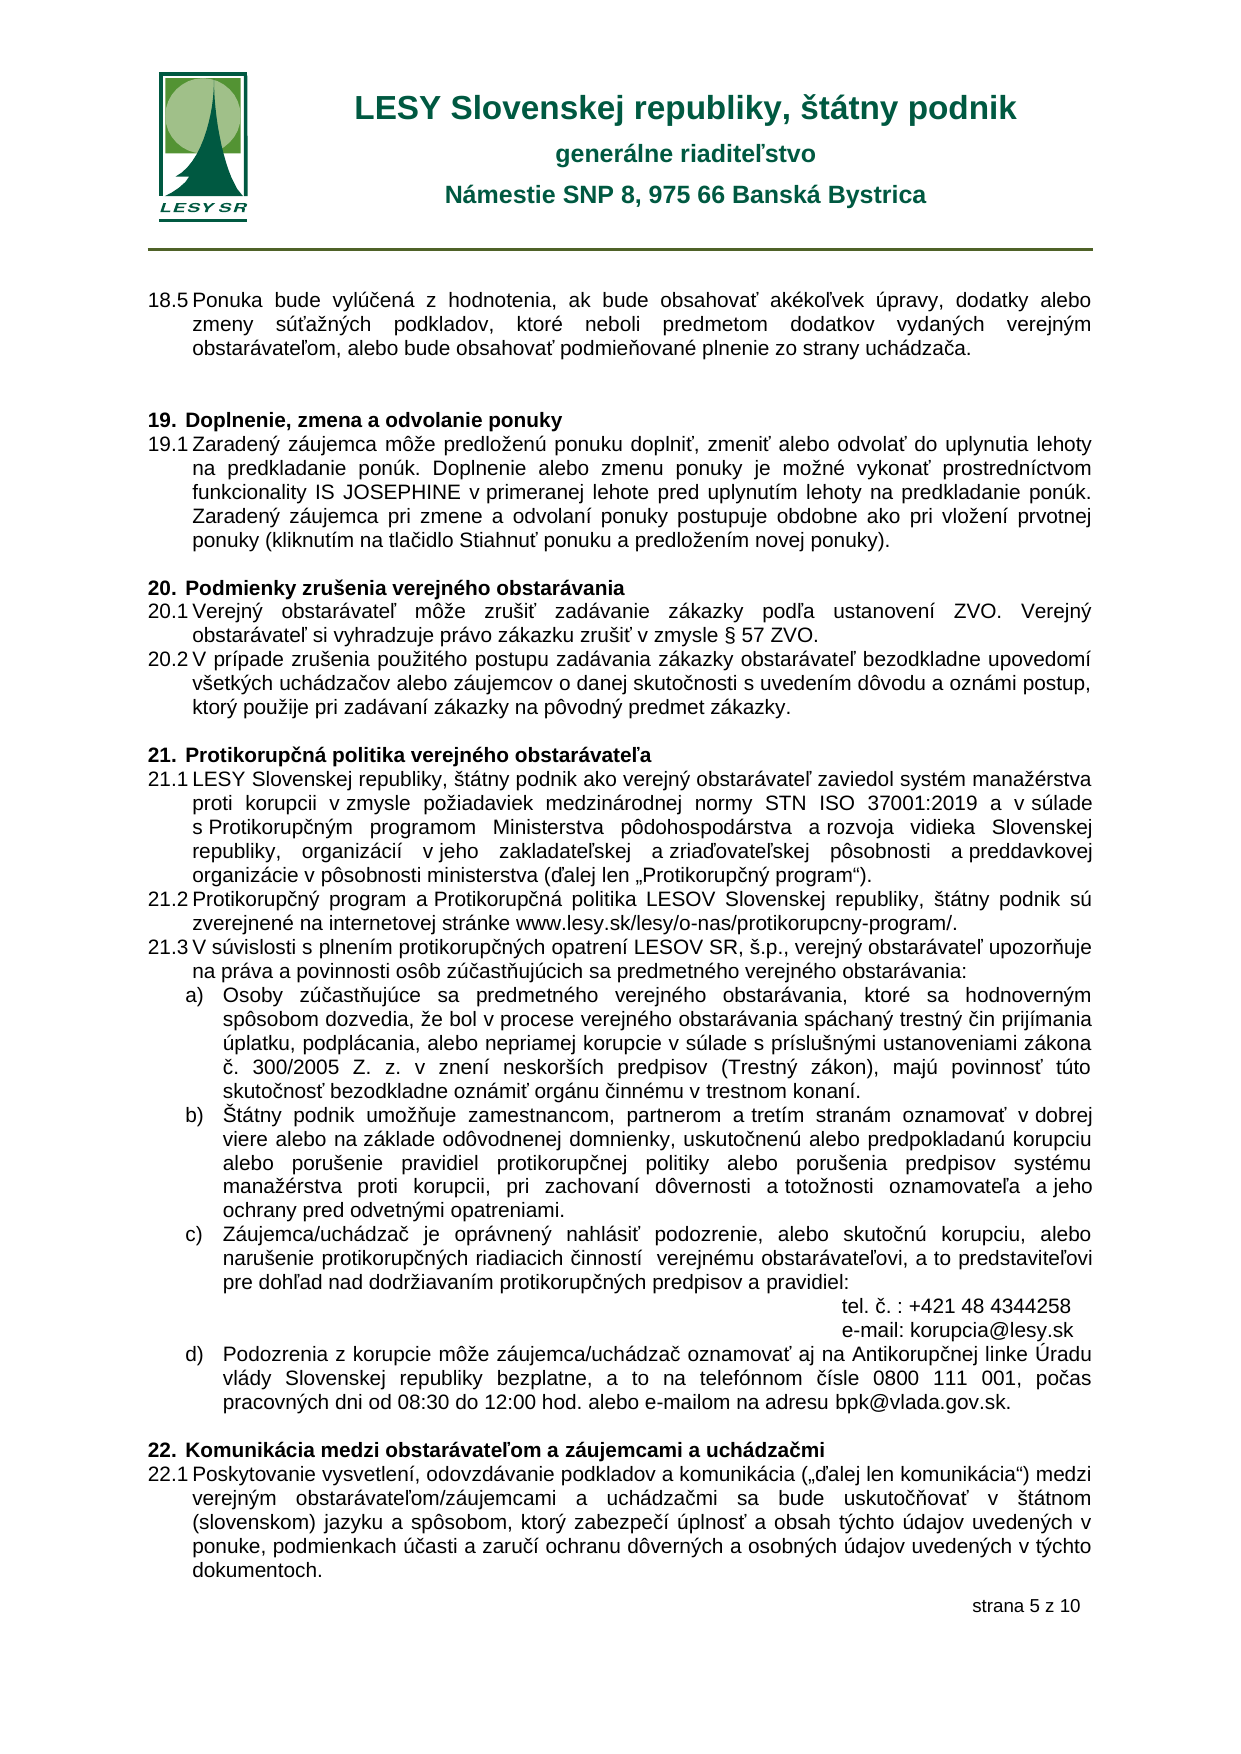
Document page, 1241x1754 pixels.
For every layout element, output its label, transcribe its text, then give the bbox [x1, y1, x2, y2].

list Poskytovanie vysvetlení, odovzdávanie podkladov a komunikácia („ďalej len komunikácia“) medzi verejným obstarávateľom/záujemcami a uchádzačmi sa bude uskutočňovať v štátnom (slovenskom) jazyku a spôsobom, ktorý zabezpečí úplnosť a obsah týchto údajov uvedených v ponuke, podmienkach účasti a zaručí ochranu dôverných a osobných údajov uvedených v týchto dokumentoch. [148, 1462, 1093, 1582]
list Doplnenie, zmena a odvolanie ponuky [148, 408, 1093, 432]
list V prípade zrušenia použitého postupu zadávania zákazky obstarávateľ bezodkladne upovedomí všetkých uchádzačov alebo záujemcov o danej skutočnosti s uvedením dôvodu a oznámi postup, ktorý použije pri zadávaní zákazky na pôvodný predmet zákazky. [148, 647, 1093, 719]
list Protikorupčný program a Protikorupčná politika LESOV Slovenskej republiky, štátny podnik sú zverejnené na internetovej stránke www.lesy.sk/lesy/o-nas/protikorupcny-program/. [148, 887, 1093, 935]
list Zaradený záujemca môže predloženú ponuku doplniť, zmeniť alebo odvolať do uplynutia lehoty na predkladanie ponúk. Doplnenie alebo zmenu ponuky je možné vykonať prostredníctvom funkcionality IS JOSEPHINE v primeranej lehote pred uplynutím lehoty na predkladanie ponúk. Zaradený záujemca pri zmene a odvolaní ponuky postupuje obdobne ako pri vložení prvotnej ponuky (kliknutím na tlačidlo Stiahnuť ponuku a predložením novej ponuky). [148, 432, 1093, 551]
list Verejný obstarávateľ môže zrušiť zadávanie zákazky podľa ustanovení ZVO. Verejný obstarávateľ si vyhradzuje právo zákazku zrušiť v zmysle § 57 ZVO. [148, 599, 1093, 647]
list Podmienky zrušenia verejného obstarávania [148, 575, 1093, 599]
list Záujemca/uchádzač je oprávnený nahlásiť podozrenie, alebo skutočnú korupciu, alebo narušenie protikorupčných riadiacich činností verejnému obstarávateľovi, a to predstaviteľovi pre dohľad nad dodržiavaním protikorupčných predpisov a pravidiel: [185, 1222, 1093, 1294]
list Podozrenia z korupcie môže záujemca/uchádzač oznamovať aj na Antikorupčnej linke Úradu vlády Slovenskej republiky bezplatne, a to na telefónnom čísle 0800 111 001, počas pracovných dni od 08:30 do 12:00 hod. alebo e-mailom na adresu bpk@vlada.gov.sk. [185, 1342, 1093, 1414]
list V súvislosti s plnením protikorupčných opatrení LESOV SR, š.p., verejný obstarávateľ upozorňuje na práva a povinnosti osôb zúčastňujúcich sa predmetného verejného obstarávania: [148, 935, 1093, 983]
list Ponuka bude vylúčená z hodnotenia, ak bude obsahovať akékoľvek úpravy, dodatky alebo zmeny súťažných podkladov, ktoré neboli predmetom dodatkov vydaných verejným obstarávateľom, alebo bude obsahovať podmieňované plnenie zo strany uchádzača. [148, 288, 1093, 360]
list Protikorupčná politika verejného obstarávateľa [148, 743, 1093, 767]
list Komunikácia medzi obstarávateľom a záujemcami a uchádzačmi [148, 1438, 1093, 1462]
list LESY Slovenskej republiky, štátny podnik ako verejný obstarávateľ zaviedol systém manažérstva proti korupcii v zmysle požiadaviek medzinárodnej normy STN ISO 37001:2019 a v súlade s Protikorupčným programom Ministerstva pôdohospodárstva a rozvoja vidieka Slovenskej republiky, organizácií v jeho zakladateľskej a zriaďovateľskej pôsobnosti a preddavkovej organizácie v pôsobnosti ministerstva (ďalej len „Protikorupčný program“). [148, 767, 1093, 887]
list Štátny podnik umožňuje zamestnancom, partnerom a tretím stranám oznamovať v dobrej viere alebo na základe odôvodnenej domnienky, uskutočnenú alebo predpokladanú korupciu alebo porušenie pravidiel protikorupčnej politiky alebo porušenia predpisov systému manažérstva proti korupcii, pri zachovaní dôvernosti a totožnosti oznamovateľa a jeho ochrany pred odvetnými opatreniami. [185, 1102, 1093, 1222]
text tel. č. : +421 48 4344258 [148, 1294, 1093, 1318]
list Osoby zúčastňujúce sa predmetného verejného obstarávania, ktoré sa hodnoverným spôsobom dozvedia, že bol v procese verejného obstarávania spáchaný trestný čin prijímania úplatku, podplácania, alebo nepriamej korupcie v súlade s príslušnými ustanoveniami zákona č. 300/2005 Z. z. v znení neskorších predpisov (Trestný zákon), majú povinnosť túto skutočnosť bezodkladne oznámiť orgánu činnému v trestnom konaní. [185, 983, 1093, 1102]
text e-mail: korupcia@lesy.sk [148, 1318, 1093, 1342]
